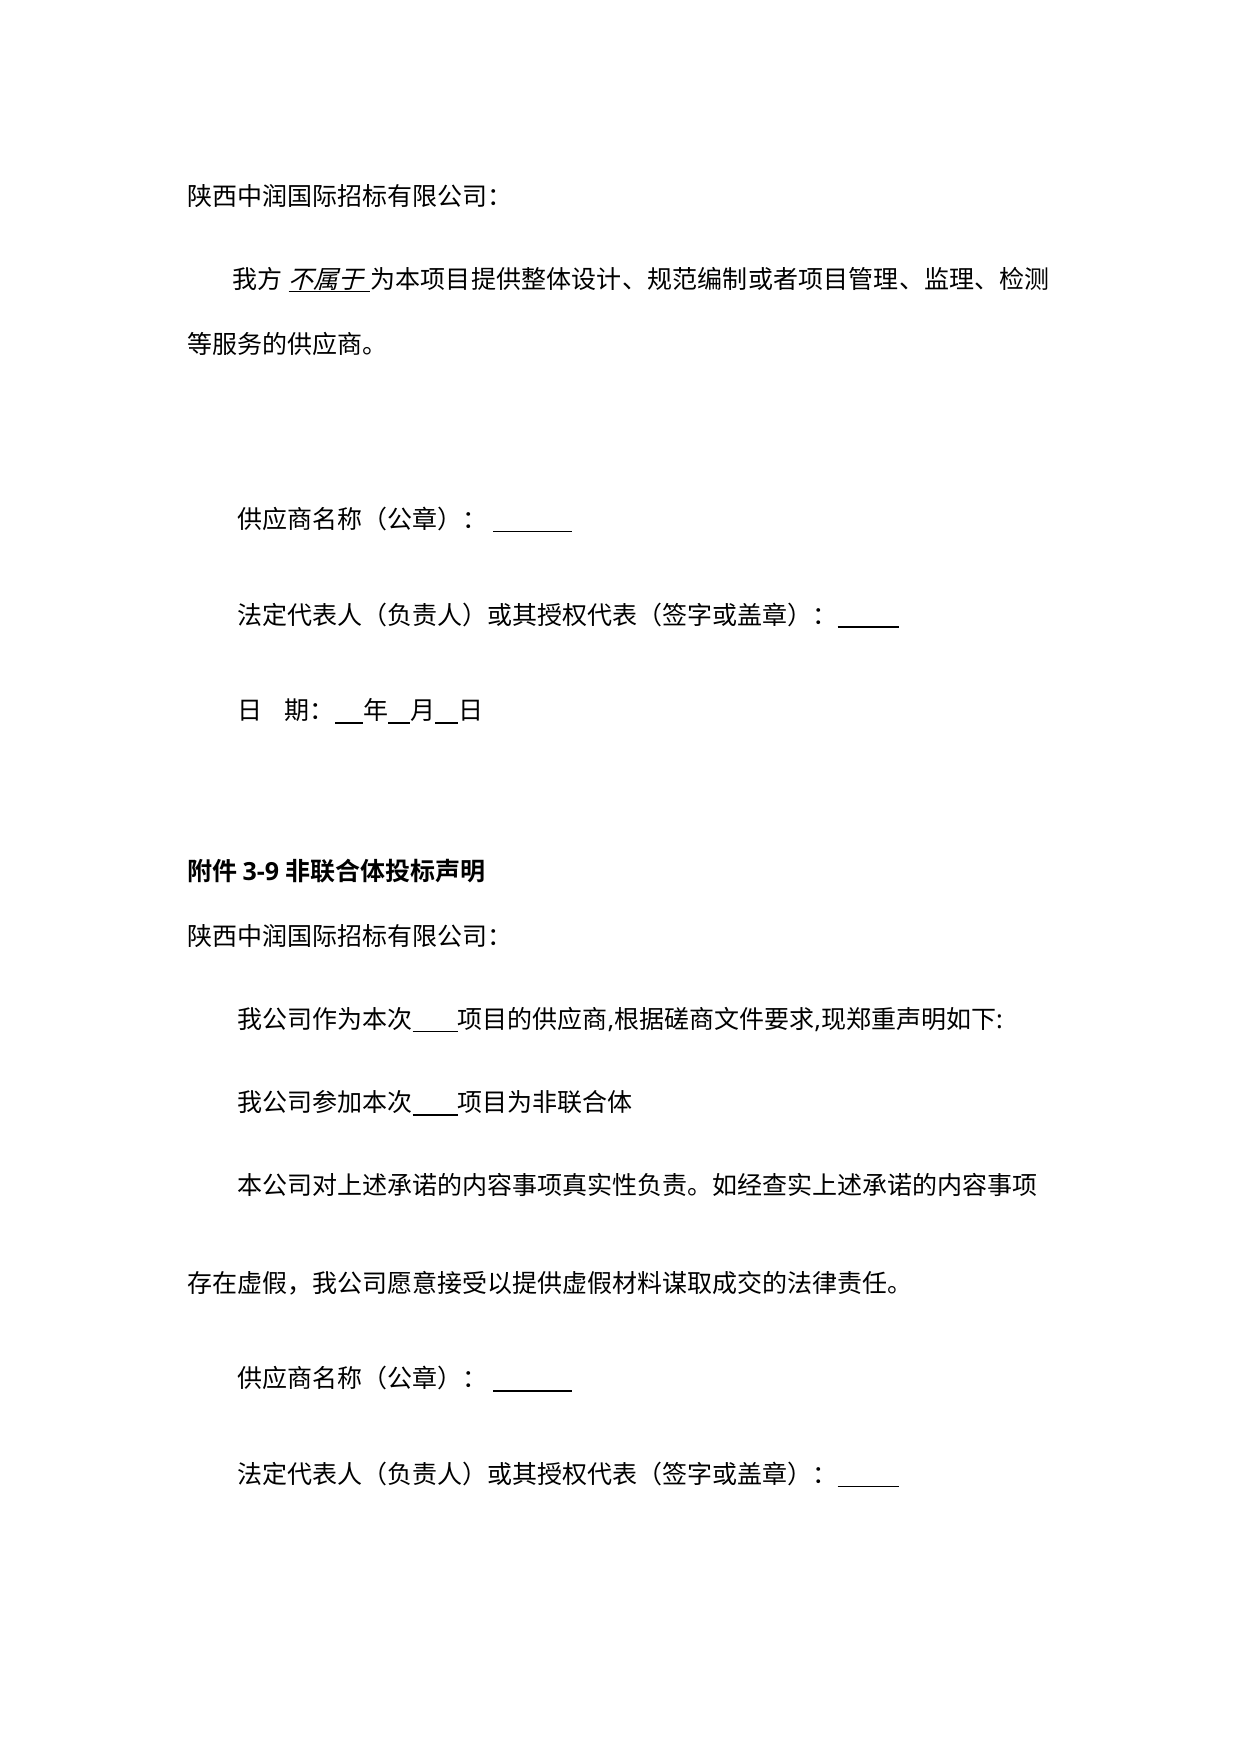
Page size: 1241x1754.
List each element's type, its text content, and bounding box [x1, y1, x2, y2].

text 供应商名称（公章）： [187, 485, 1053, 550]
text 日 期： 年 月 日 [187, 676, 1053, 741]
text 我方 不属于 为本项目提供整体设计、规范编制或者项目管理、监理、检测等服务的供应商。 [187, 245, 1053, 375]
text 法定代表人（负责人）或其授权代表（签字或盖章）： [187, 581, 1053, 646]
text 附件3-9 非联合体投标声明 [187, 837, 1053, 902]
text 我公司作为本次 项目的供应商,根据磋商文件要求,现郑重声明如下: [187, 985, 1053, 1050]
text 陕西中润国际招标有限公司： [187, 902, 1053, 967]
text 本公司对上述承诺的内容事项真实性负责。如经查实上述承诺的内容事项存在虚假，我公司愿意接受以提供虚假材料谋取成交的法律责任。 [187, 1151, 1053, 1314]
text 我公司参加本次 项目为非联合体 [187, 1068, 1053, 1133]
text 陕西中润国际招标有限公司： [187, 162, 1053, 227]
text 法定代表人（负责人）或其授权代表（签字或盖章）： [187, 1440, 1053, 1505]
text 供应商名称（公章）： [187, 1344, 1053, 1409]
